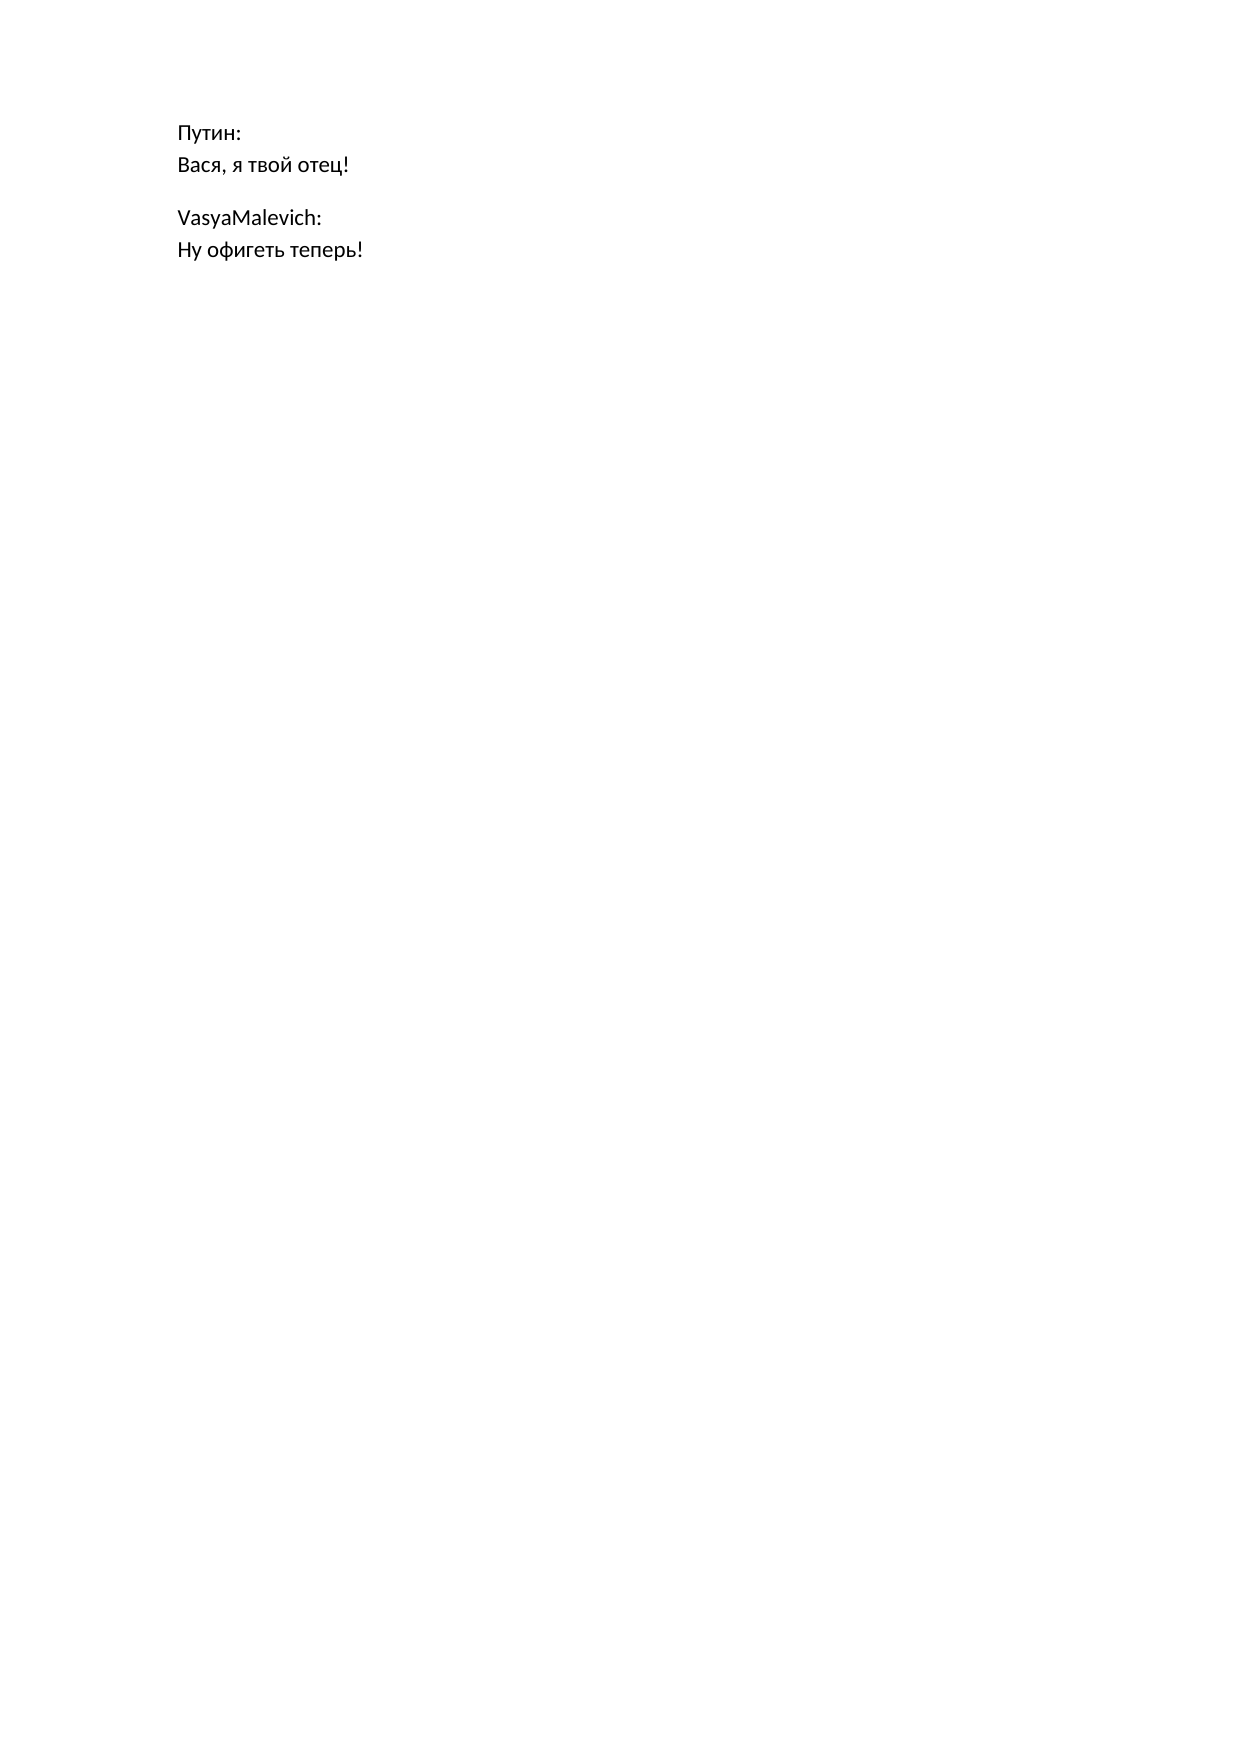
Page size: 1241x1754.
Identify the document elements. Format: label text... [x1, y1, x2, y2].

text VasyaMalevich: Ну офигеть теперь! [177, 203, 1152, 263]
text Путин: Вася, я твой отец! [177, 118, 1152, 178]
